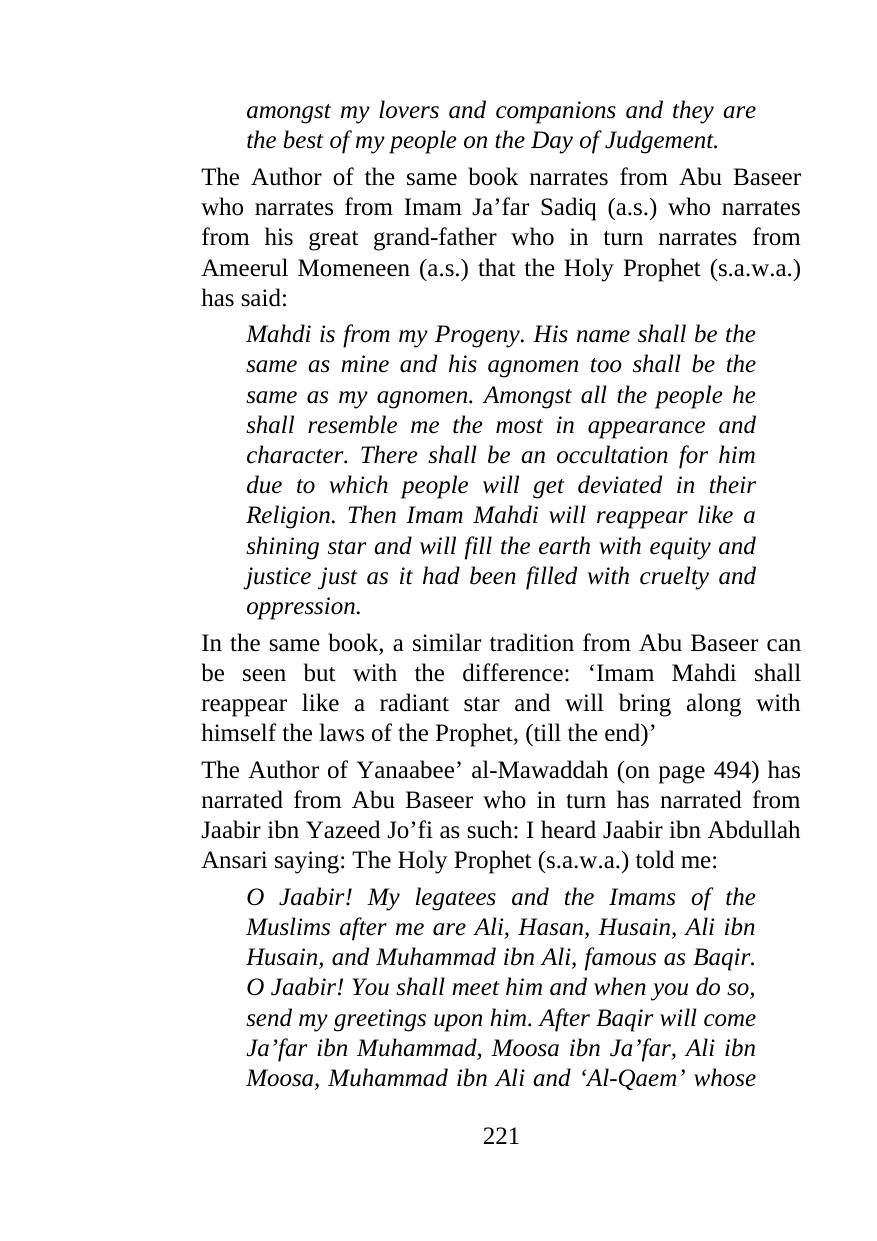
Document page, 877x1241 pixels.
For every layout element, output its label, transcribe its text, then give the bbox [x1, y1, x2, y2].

text In the same book, a similar tradition from Abu Baseer can be seen but with the difference: ‘Imam Mahdi shall reappear like a radiant star and will bring along with himself the laws of the Prophet, (till the end)’ [201, 627, 802, 748]
text The Author of Yanaabee’ al-Mawaddah (on page 494) has narrated from Abu Baseer who in turn has narrated from Jaabir ibn Yazeed Jo’fi as such: I heard Jaabir ibn Abdullah Ansari saying: The Holy Prophet (s.a.w.a.) told me: [201, 754, 802, 875]
text Mahdi is from my Progeny. His name shall be the same as mine and his agnomen too shall be the same as my agnomen. Amongst all the people he shall resemble me the most in appearance and character. There shall be an occultation for him due to which people will get deviated in their Religion. Then Imam Mahdi will reappear like a shining star and will fill the earth with equity and justice just as it had been filled with cruelty and oppression. [246, 318, 757, 621]
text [246, 94, 757, 155]
text The Author of the same book narrates from Abu Baseer who narrates from Imam Ja’far Sadiq (a.s.) who narrates from his great grand-father who in turn narrates from Ameerul Momeneen (a.s.) that the Holy Prophet (s.a.w.a.) has said: [201, 161, 802, 312]
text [246, 881, 757, 1092]
